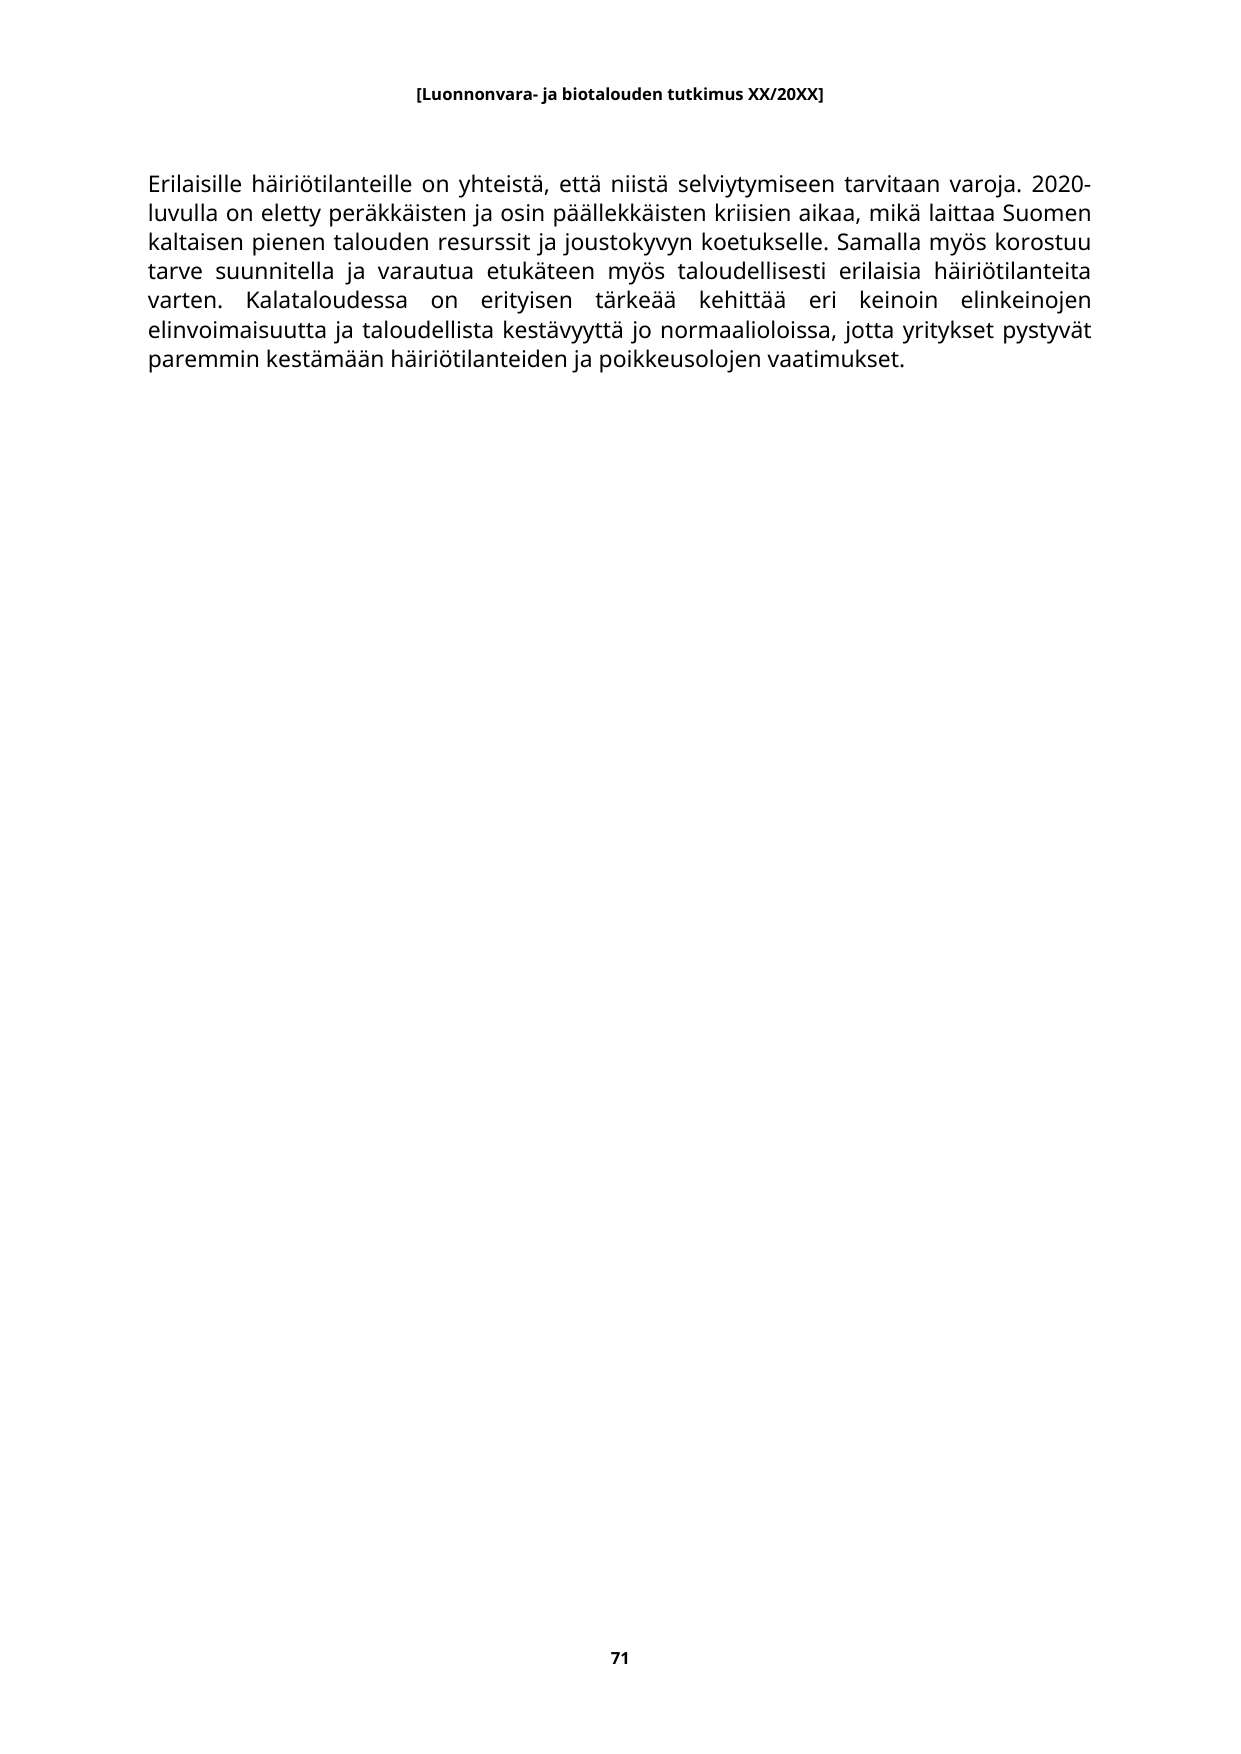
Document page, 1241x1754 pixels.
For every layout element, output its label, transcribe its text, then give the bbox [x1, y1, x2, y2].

text Erilaisille häiriötilanteille on yhteistä, että niistä selviytymiseen tarvitaan varoja. 2020-luvulla on eletty peräkkäisten ja osin päällekkäisten kriisien aikaa, mikä laittaa Suomen kaltaisen pienen talouden resurssit ja joustokyvyn koetukselle. Samalla myös korostuu tarve suunnitella ja varautua etukäteen myös taloudellisesti erilaisia häiriötilanteita varten. Kalataloudessa on erityisen tärkeää kehittää eri keinoin elinkeinojen elinvoimaisuutta ja taloudellista kestävyyttä jo normaalioloissa, jotta yritykset pystyvät paremmin kestämään häiriötilanteiden ja poikkeusolojen vaatimukset. [148, 169, 1092, 373]
